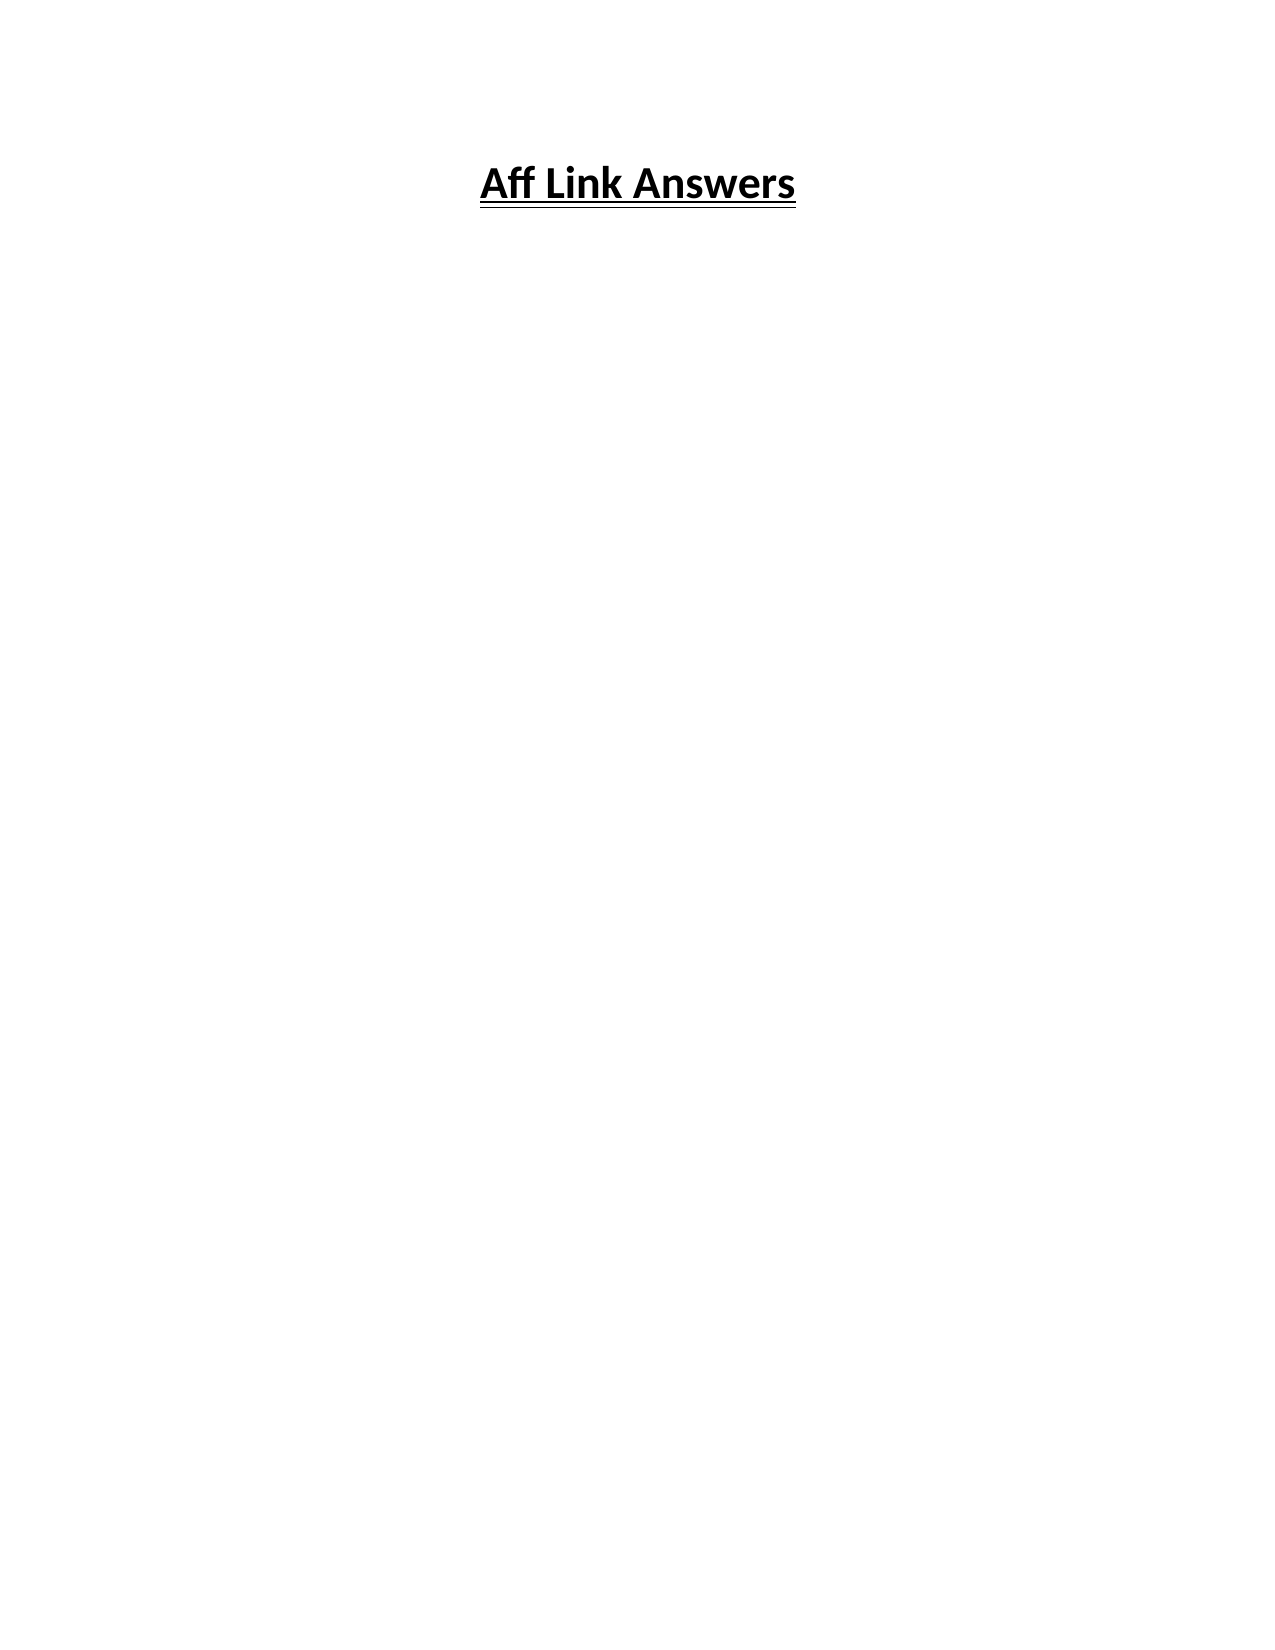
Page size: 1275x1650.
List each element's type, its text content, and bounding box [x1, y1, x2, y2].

subtitle Aff Link Answers [150, 154, 1125, 210]
